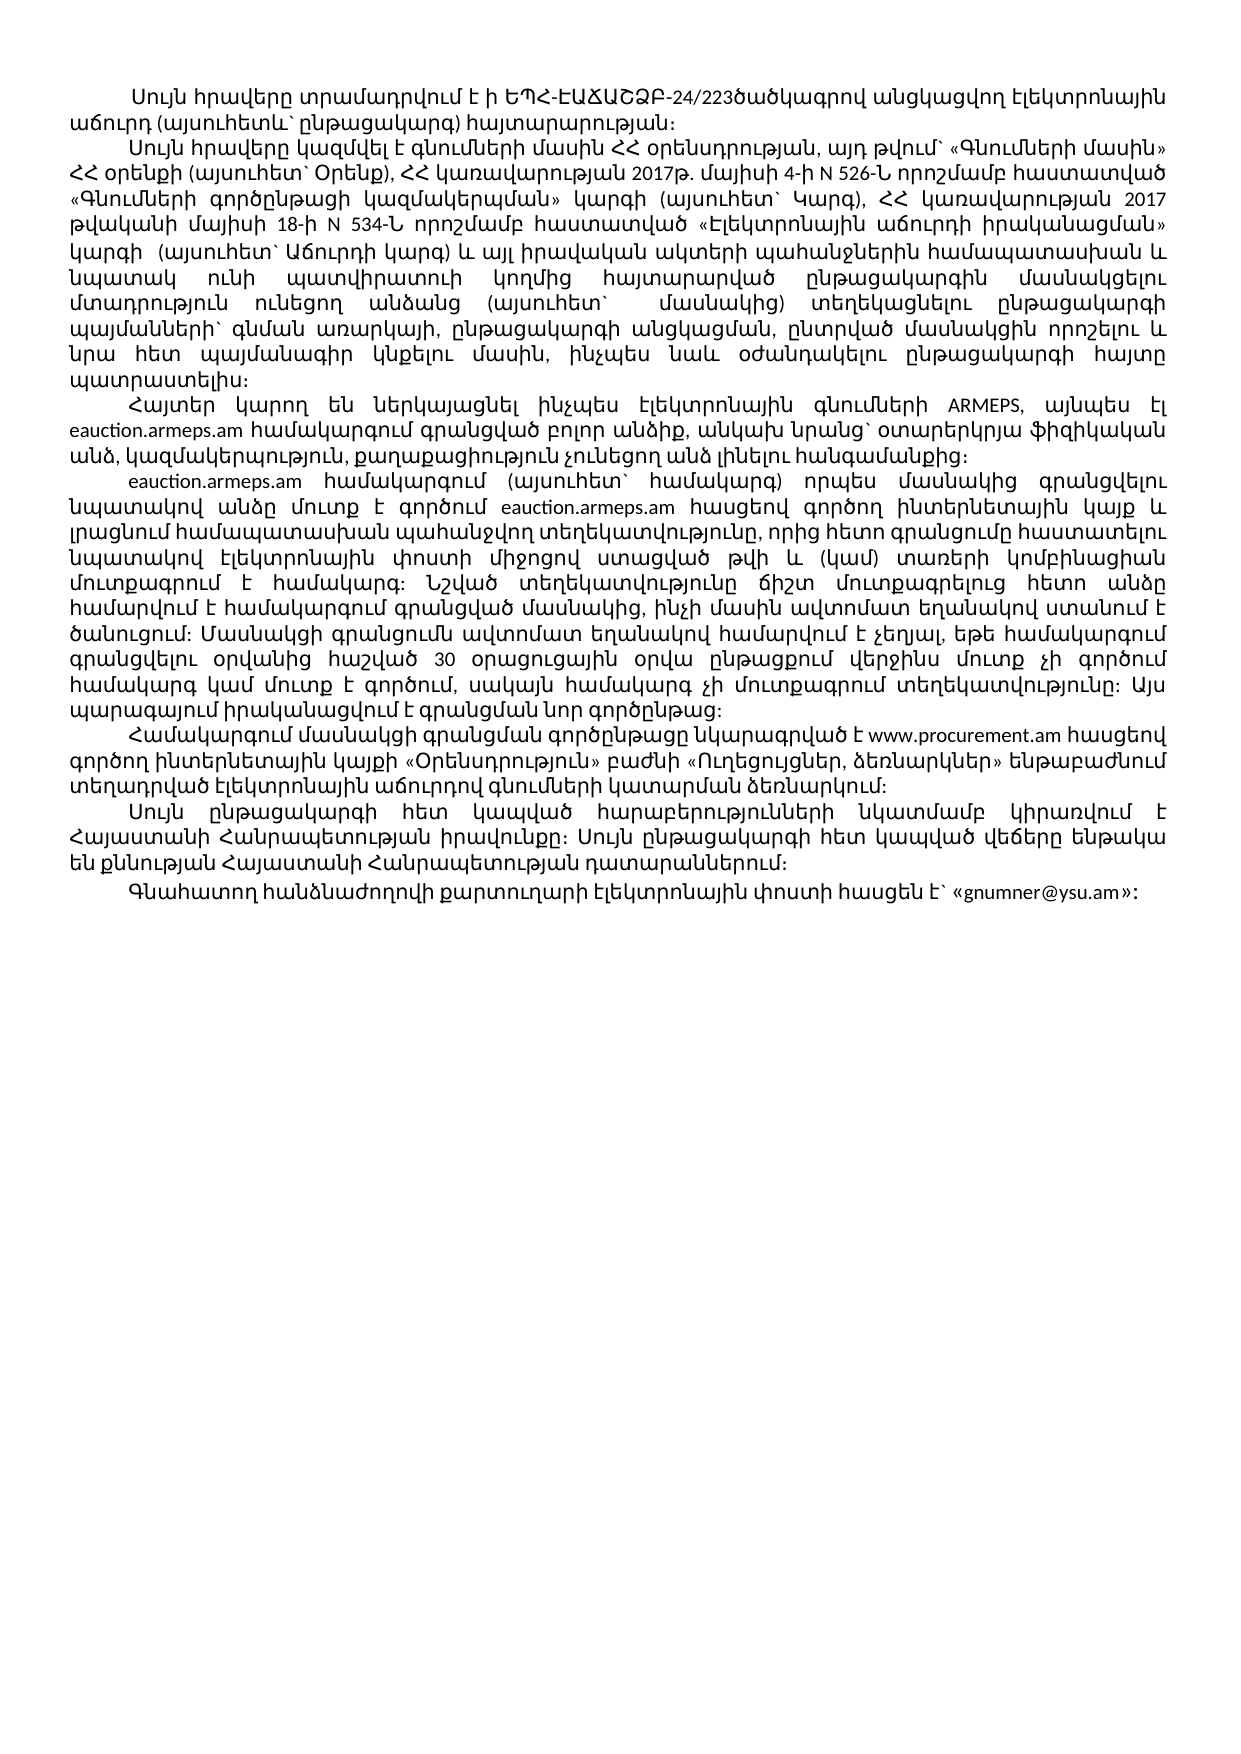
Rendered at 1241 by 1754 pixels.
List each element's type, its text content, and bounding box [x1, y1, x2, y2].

text Սույն հրավերը տրամադրվում է ի ԵՊՀ-ԷԱՃԱՇՁԲ-24/223ծածկագրով անցկացվող էլեկտրոնային աճուրդ (այսուհետև` ընթացակարգ) հայտարարության։ [69, 84, 1167, 135]
text Գնահատող հանձնաժողովի քարտուղարի էլեկտրոնային փոստի հասցեն է` «gnumner@ysu.am»: [69, 875, 1167, 906]
text Հայտեր կարող են ներկայացնել ինչպես էլեկտրոնային գնումների ARMEPS, այնպես էլ eauction.armeps.am համակարգում գրանցված բոլոր անձիք, անկախ նրանց` օտարերկրյա ֆիզիկական անձ, կազմակերպություն, քաղաքացիություն չունեցող անձ լինելու հանգամանքից։ [69, 392, 1167, 468]
text eauction.armeps.am համակարգում (այսուհետ` համակարգ) որպես մասնակից գրանցվելու նպատակով անձը մուտք է գործում eauction.armeps.am հասցեով գործող ինտերնետային կայք և լրացնում համապատասխան պահանջվող տեղեկատվությունը, որից հետո գրանցումը հաստատելու նպատակով էլեկտրոնային փոստի միջոցով ստացված թվի և (կամ) տառերի կոմբինացիան մուտքագրում է համակարգ: Նշված տեղեկատվությունը ճիշտ մուտքագրելուց հետո անձը համարվում է համակարգում գրանցված մասնակից, ինչի մասին ավտոմատ եղանակով ստանում է ծանուցում: Մասնակցի գրանցումն ավտոմատ եղանակով համարվում է չեղյալ, եթե համակարգում գրանցվելու օրվանից հաշված 30 օրացուցային օրվա ընթացքում վերջինս մուտք չի գործում համակարգ կամ մուտք է գործում, սակայն համակարգ չի մուտքագրում տեղեկատվությունը: Այս պարագայում իրականացվում է գրանցման նոր գործընթաց: [69, 468, 1167, 723]
text Սույն ընթացակարգի հետ կապված հարաբերությունների նկատմամբ կիրառվում է Հայաստանի Հանրապետության իրավունքը։ Սույն ընթացակարգի հետ կապված վեճերը ենթակա են քննության Հայաստանի Հանրապետության դատարաններում։ [69, 799, 1167, 875]
text Համակարգում մասնակցի գրանցման գործընթացը նկարագրված է www.procurement.am հասցեով գործող ինտերնետային կայքի «Օրենսդրություն» բաժնի «Ուղեցույցներ, ձեռնարկներ» ենթաբաժնում տեղադրված էլեկտրոնային աճուրդով գնումների կատարման ձեռնարկում: [69, 723, 1167, 799]
text Սույն հրավերը կազմվել է գնումների մասին ՀՀ օրենսդրության, այդ թվում` «Գնումների մասին» ՀՀ օրենքի (այսուհետ` Օրենք), ՀՀ կառավարության 2017թ. մայիսի 4-ի N 526-Ն որոշմամբ հաստատված «Գնումների գործընթացի կազմակերպման» կարգի (այսուհետ` Կարգ), ՀՀ կառավարության 2017 թվականի մայիսի 18-ի N 534-Ն որոշմամբ հաստատված «Էլեկտրոնային աճուրդի իրականացման» կարգի (այսուհետ` Աճուրդի կարգ) և այլ իրավական ակտերի պահանջներին համապատասխան և նպատակ ունի պատվիրատուի կողմից հայտարարված ընթացակարգին մասնակցելու մտադրություն ունեցող անձանց (այսուհետ` մասնակից) տեղեկացնելու ընթացակարգի պայմանների` գնման առարկայի, ընթացակարգի անցկացման, ընտրված մասնակցին որոշելու և նրա հետ պայմանագիր կնքելու մասին, ինչպես նաև օժանդակելու ընթացակարգի հայտը պատրաստելիս։ [69, 135, 1167, 392]
